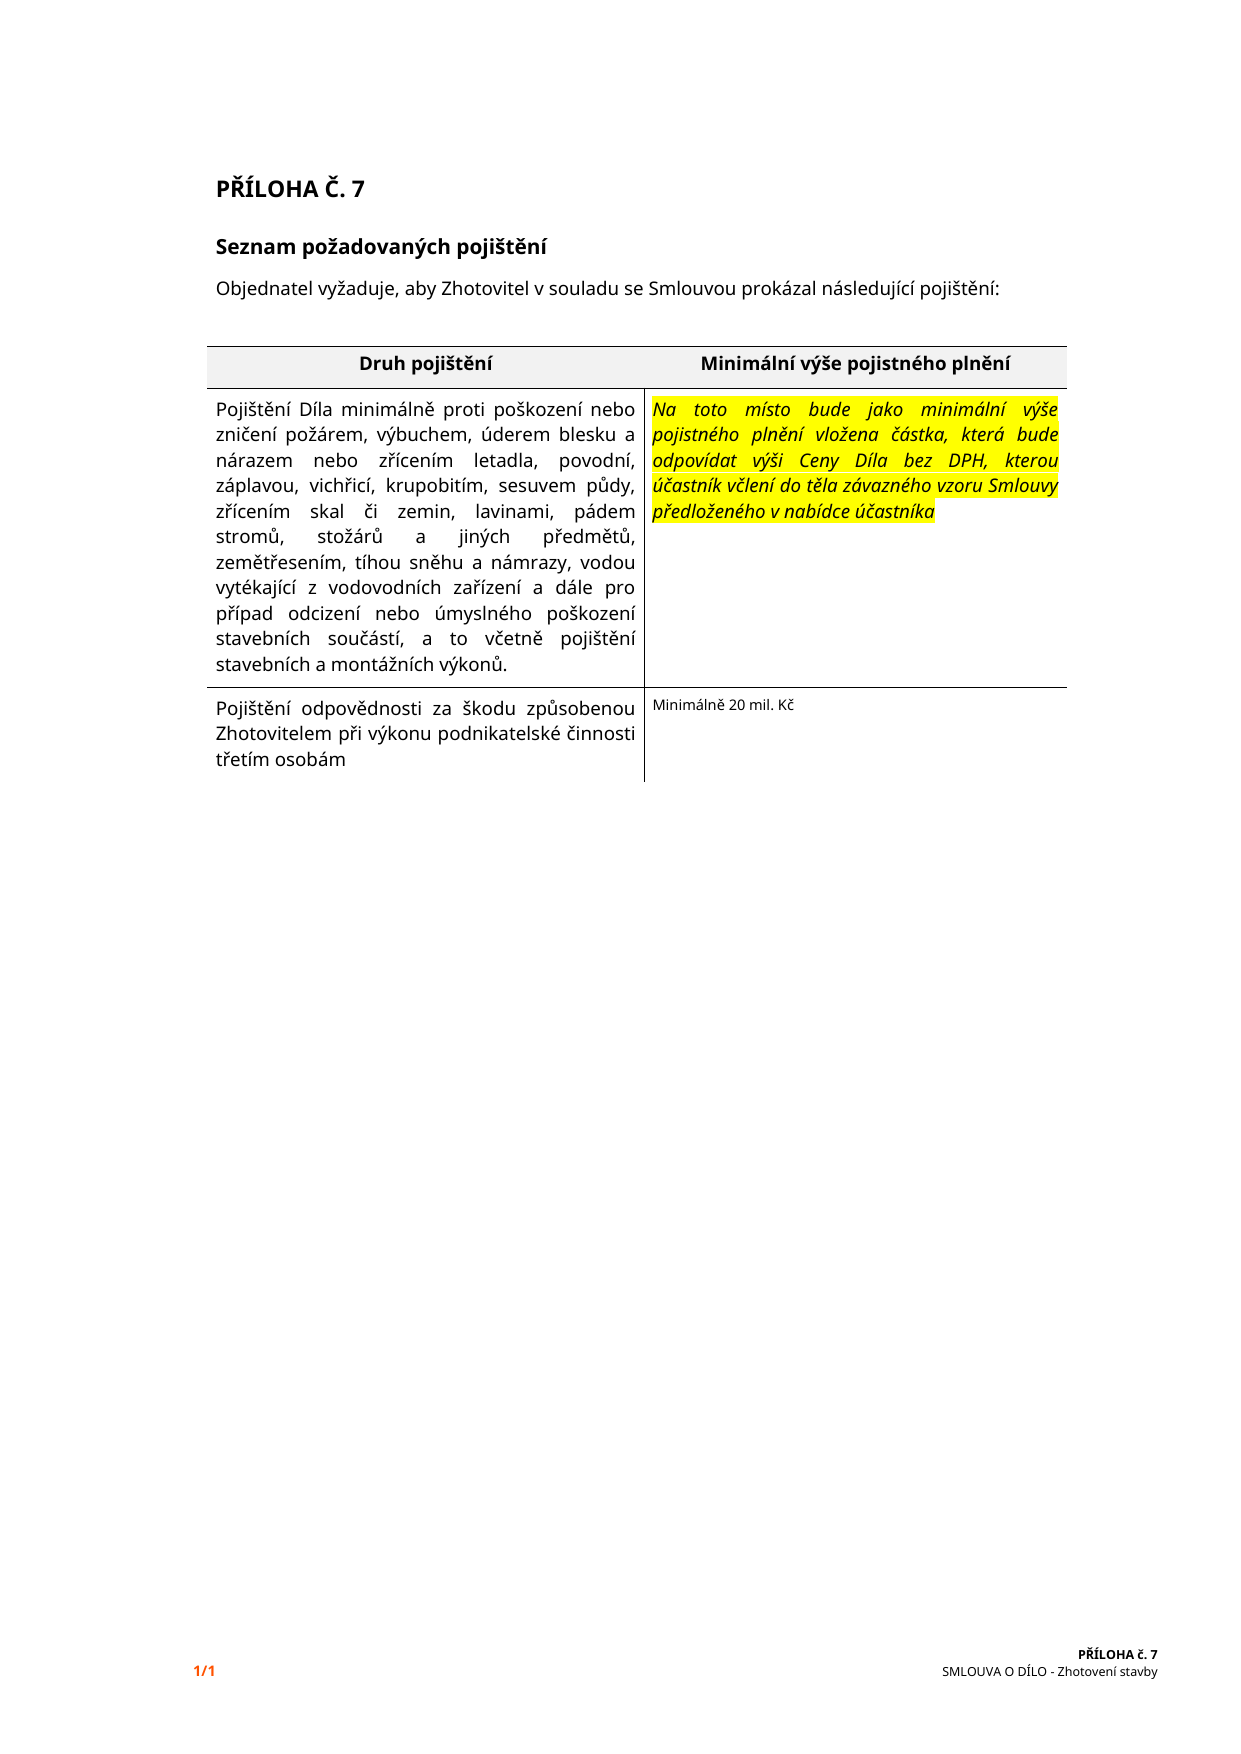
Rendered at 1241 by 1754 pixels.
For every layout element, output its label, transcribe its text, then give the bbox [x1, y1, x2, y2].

table_cell Pojištění Díla minimálně proti poškození nebo zničení požárem, výbuchem, úderem blesku a nárazem nebo zřícením letadla, povodní, záplavou, vichřicí, krupobitím, sesuvem půdy, zřícením skal či zemin, lavinami, pádem stromů, stožárů a jiných předmětů, zemětřesením, tíhou sněhu a námrazy, vodou vytékající z vodovodních zařízení a dále pro případ odcizení nebo úmyslného poškození stavebních součástí, a to včetně pojištění stavebních a montážních výkonů. [207, 389, 644, 687]
text Seznam požadovaných pojištění [216, 232, 1093, 260]
table_cell Na toto místo bude jako minimální výše pojistného plnění vložena částka, která bude odpovídat výši Ceny Díla bez DPH, kterou účastník včlení do těla závazného vzoru Smlouvy předloženého v nabídce účastníka [645, 389, 1067, 687]
text Objednatel vyžaduje, aby Zhotovitel v souladu se Smlouvou prokázal následující pojištění: [216, 276, 1093, 301]
table_header Minimální výše pojistného plnění [644, 347, 1067, 388]
table_header Druh pojištění [207, 347, 644, 388]
table_cell Minimálně 20 mil. Kč [645, 688, 1067, 782]
table_cell Pojištění odpovědnosti za škodu způsobenou Zhotovitelem při výkonu podnikatelské činnosti třetím osobám [207, 688, 644, 782]
text Příloha č. 7 [216, 172, 1093, 204]
